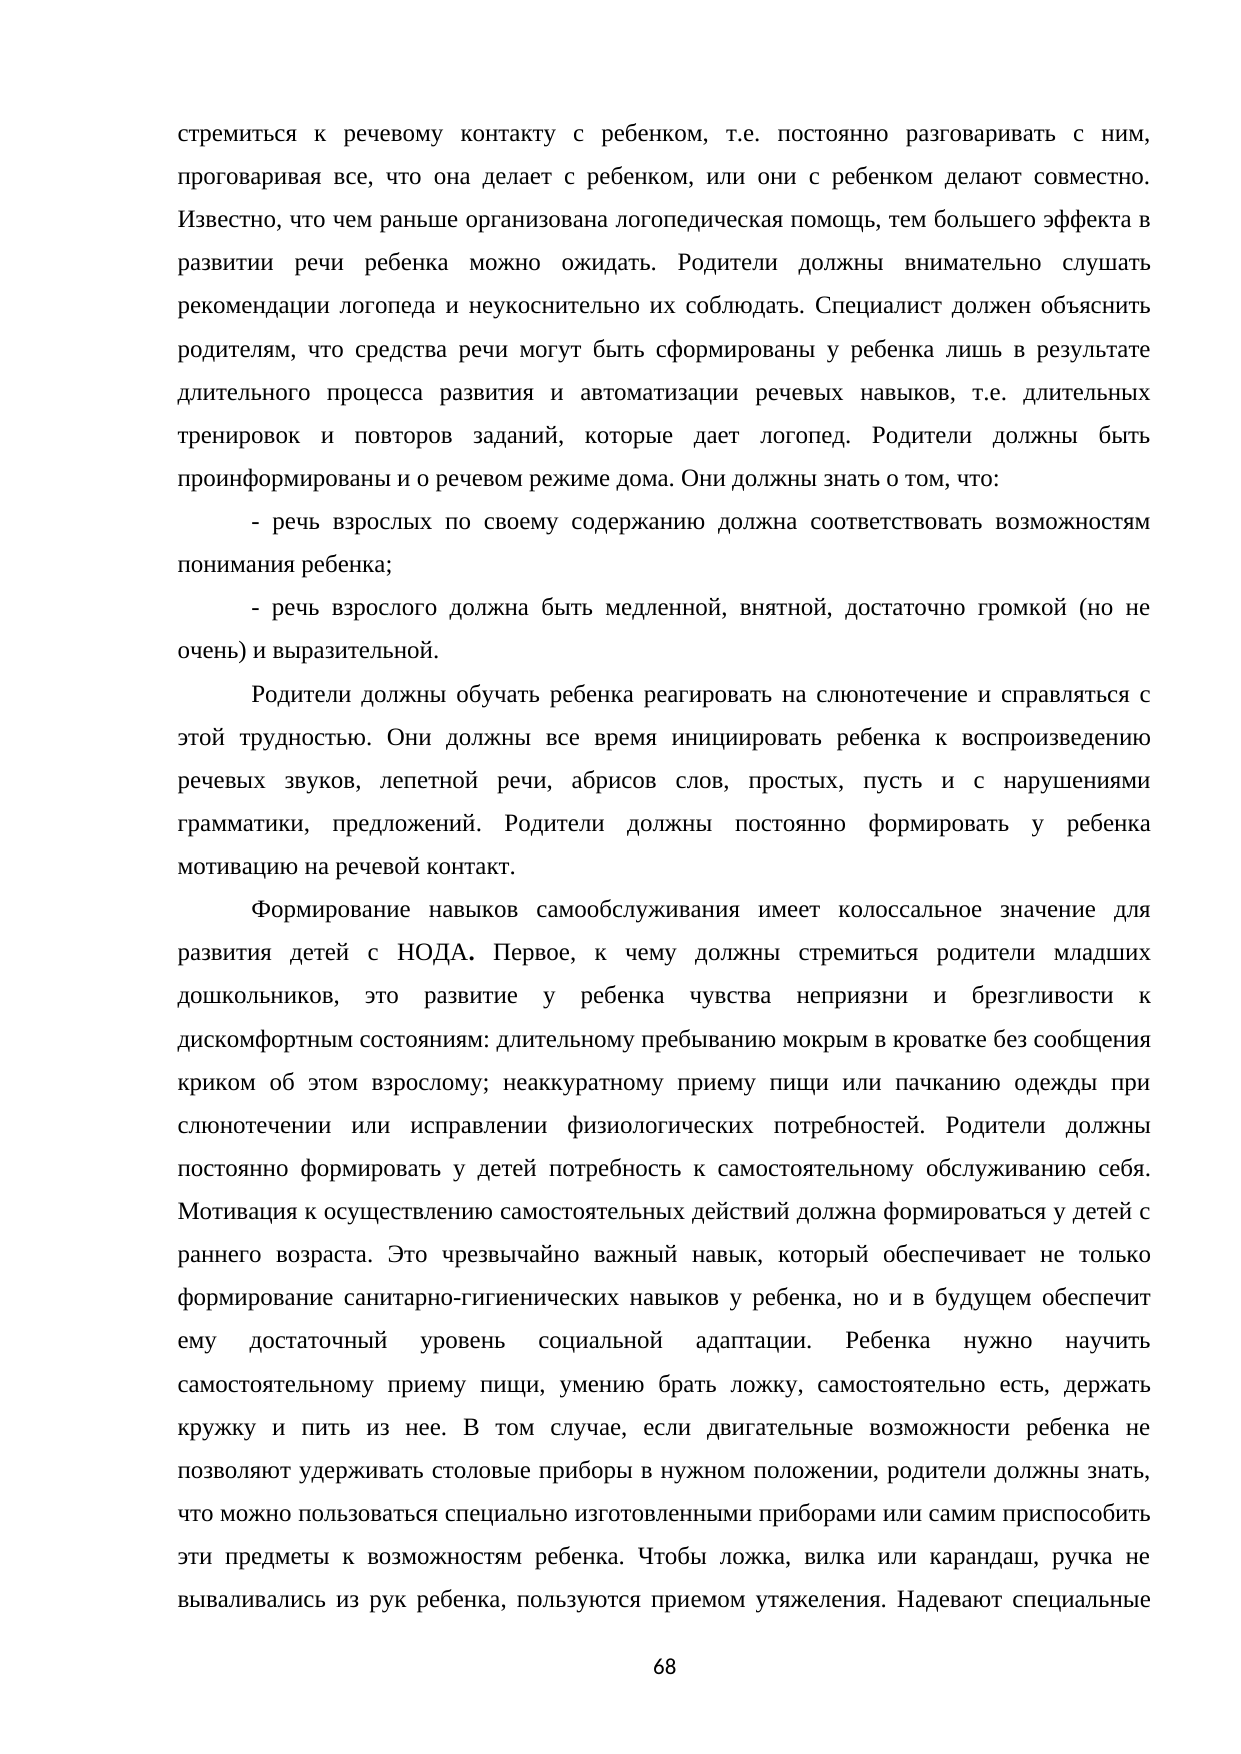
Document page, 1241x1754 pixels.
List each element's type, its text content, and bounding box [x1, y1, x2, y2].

text Родители должны обучать ребенка реагировать на слюнотечение и справляться с этой трудностью. Они должны все время инициировать ребенка к воспроизведению речевых звуков, лепетной речи, абрисов слов, простых, пусть и с нарушениями грамматики, предложений. Родители должны постоянно формировать у ребенка мотивацию на речевой контакт. [177, 679, 1152, 880]
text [177, 118, 1152, 492]
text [177, 894, 1152, 1613]
text - речь взрослого должна быть медленной, внятной, достаточно громкой (но не очень) и выразительной. [177, 592, 1152, 664]
text - речь взрослых по своему содержанию должна соответствовать возможностям понимания ребенка; [177, 506, 1152, 578]
